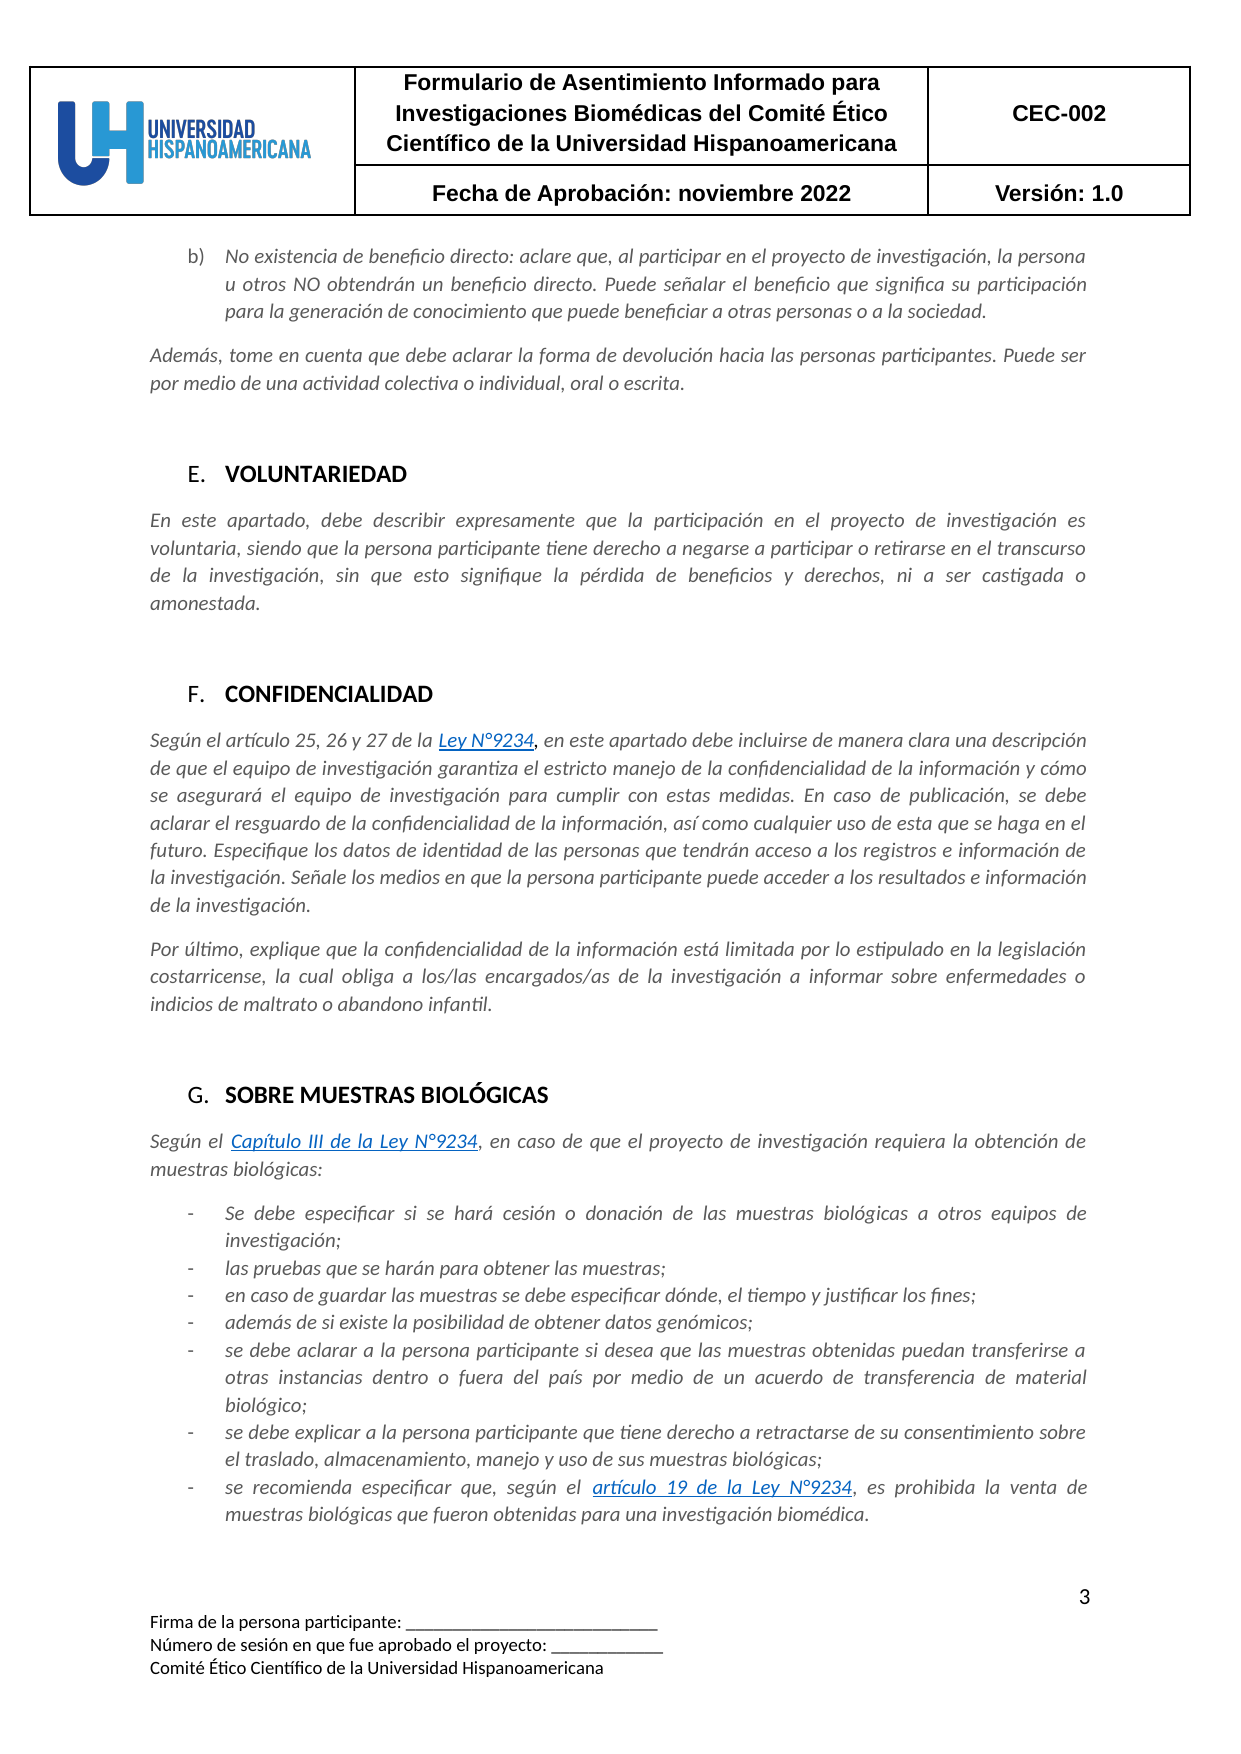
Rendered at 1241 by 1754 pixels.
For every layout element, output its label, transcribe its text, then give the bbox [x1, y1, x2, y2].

list se debe explicar a la persona participante que tiene derecho a retractarse de su consentimiento sobre el traslado, almacenamiento, manejo y uso de sus muestras biológicas; [187, 1419, 1090, 1472]
list en caso de guardar las muestras se debe especificar dónde, el tiempo y justificar los fines; [187, 1282, 1090, 1308]
list No existencia de beneficio directo: aclare que, al participar en el proyecto de investigación, la persona u otros NO obtendrán un beneficio directo. Puede señalar el beneficio que significa su participación para la generación de conocimiento que puede beneficiar a otras personas o a la sociedad. [187, 244, 1090, 324]
list CONFIDENCIALIDAD [187, 678, 1090, 708]
list VOLUNTARIEDAD [187, 458, 1090, 489]
text Según el artículo 25, 26 y 27 de la Ley N°9234, en este apartado debe incluirse de manera clara una descripción de que el equipo de investigación garantiza el estricto manejo de la confidencialidad de la información y cómo se asegurará el equipo de investigación para cumplir con estas medidas. En caso de publicación, se debe aclarar el resguardo de la confidencialidad de la información, así como cualquier uso de esta que se haga en el futuro. Especifique los datos de identidad de las personas que tendrán acceso a los registros e información de la investigación. Señale los medios en que la persona participante puede acceder a los resultados e información de la investigación. [150, 728, 1090, 917]
text En este apartado, debe describir expresamente que la participación en el proyecto de investigación es voluntaria, siendo que la persona participante tiene derecho a negarse a participar o retirarse en el transcurso de la investigación, sin que esto signifique la pérdida de beneficios y derechos, ni a ser castigada o amonestada. [150, 508, 1090, 615]
list SOBRE MUESTRAS BIOLÓGICAS [187, 1079, 1090, 1109]
text Además, tome en cuenta que debe aclarar la forma de devolución hacia las personas participantes. Puede ser por medio de una actividad colectiva o individual, oral o escrita. [150, 343, 1090, 395]
list las pruebas que se harán para obtener las muestras; [187, 1255, 1090, 1280]
list se recomienda especificar que, según el artículo 19 de la Ley N°9234, es prohibida la venta de muestras biológicas que fueron obtenidas para una investigación biomédica. [187, 1474, 1090, 1527]
list se debe aclarar a la persona participante si desea que las muestras obtenidas puedan transferirse a otras instancias dentro o fuera del país por medio de un acuerdo de transferencia de material biológico; [187, 1337, 1090, 1417]
list además de si existe la posibilidad de obtener datos genómicos; [187, 1309, 1090, 1335]
text Según el Capítulo III de la Ley N°9234, en caso de que el proyecto de investigación requiera la obtención de muestras biológicas: [150, 1128, 1090, 1181]
picture [41, 83, 328, 202]
list Se debe especificar si se hará cesión o donación de las muestras biológicas a otros equipos de investigación; [187, 1200, 1090, 1253]
text Por último, explique que la confidencialidad de la información está limitada por lo estipulado en la legislación costarricense, la cual obliga a los/las encargados/as de la investigación a informar sobre enfermedades o indicios de maltrato o abandono infantil. [150, 936, 1090, 1016]
